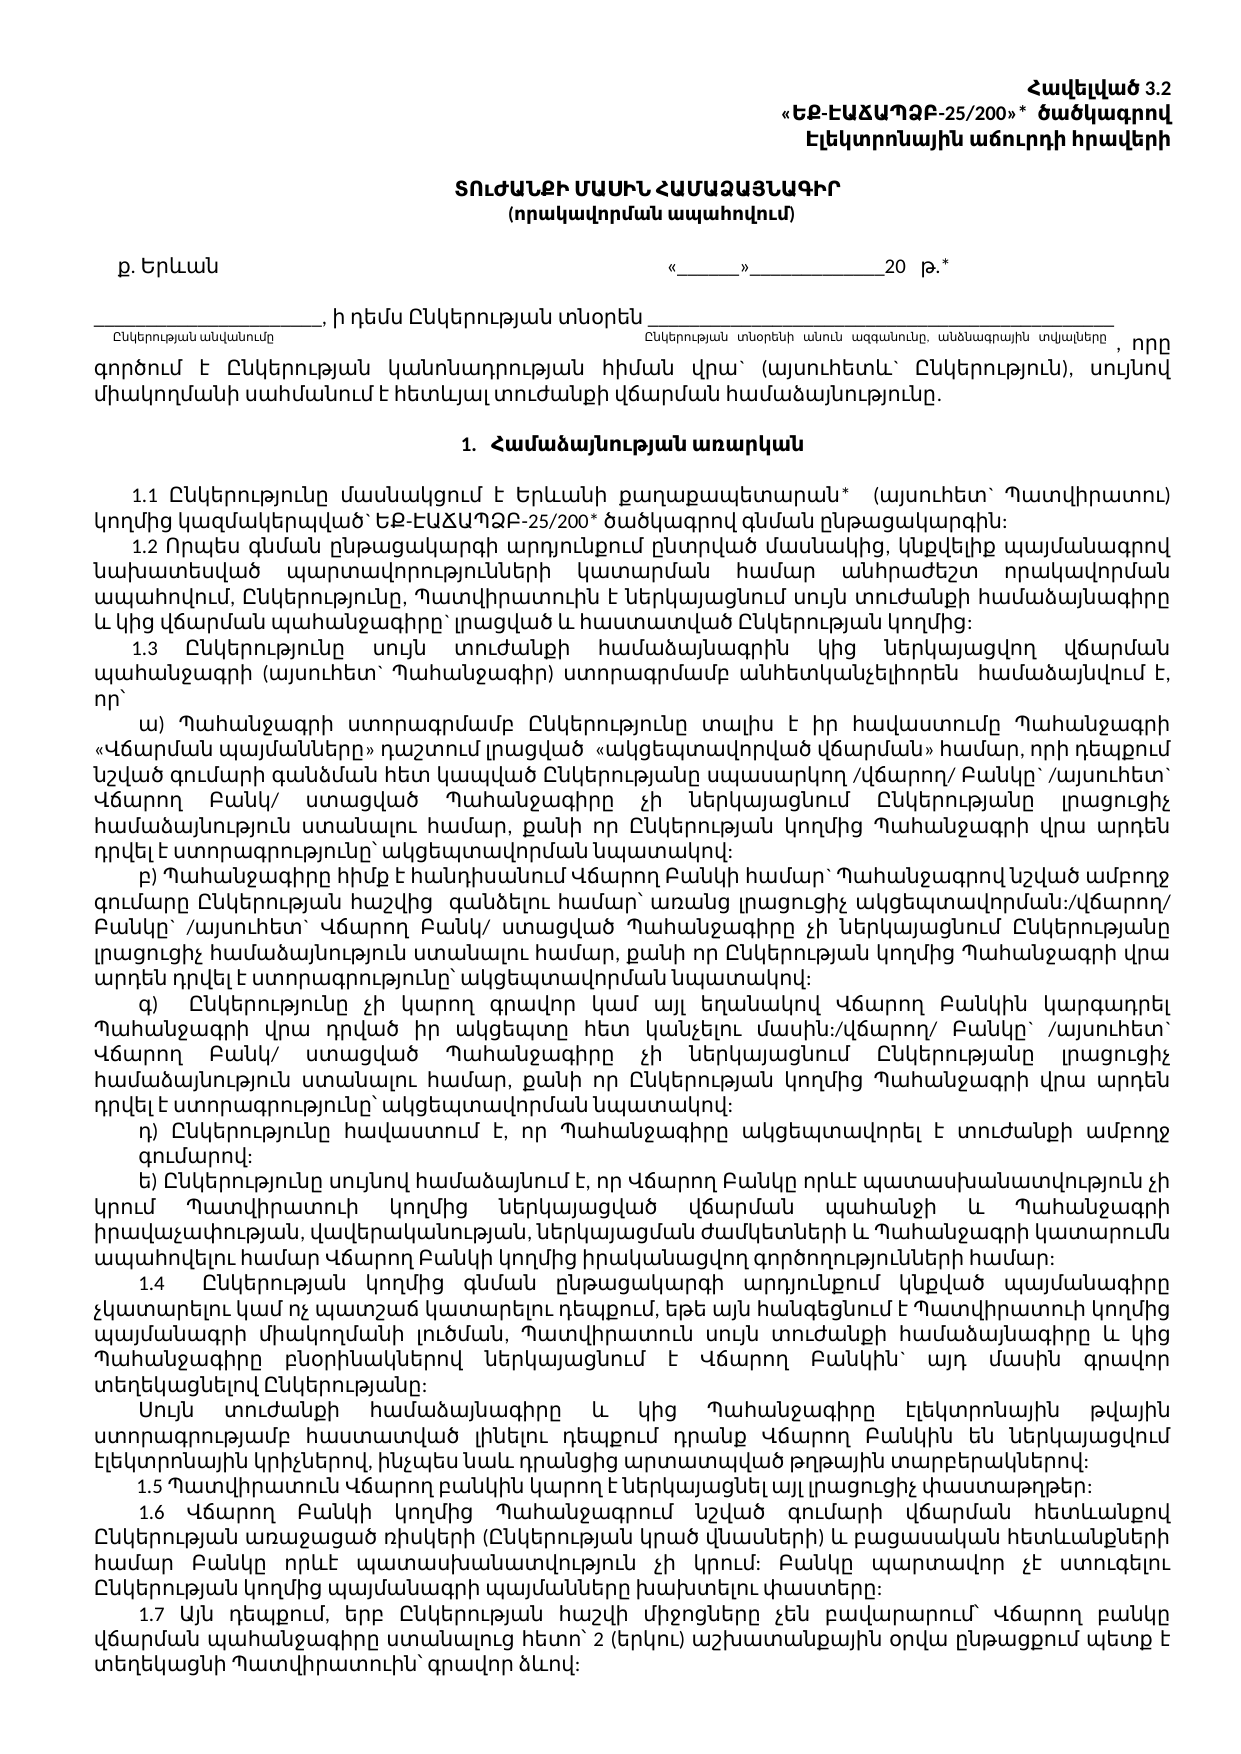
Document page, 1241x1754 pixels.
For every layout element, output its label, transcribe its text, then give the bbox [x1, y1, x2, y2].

text Ընկերության անվանումը Ընկերության տնօրենի անուն ազգանունը, անձնագրային տվյալները , որը գործում է Ընկերության կանոնադրության հիման վրա` (այսուհետև` Ընկերություն), սույնով միակողմանի սահմանում է հետևյալ տուժանքի վճարման համաձայնությունը. [94, 330, 1171, 406]
text 1.5 Պատվիրատուն Վճարող բանկին կարող է ներկայացնել այլ լրացուցիչ փաստաթղթեր: [94, 1474, 1171, 1499]
text ______________________, ի դեմս Ընկերության տնօրեն _____________________________________________ [94, 304, 1171, 330]
text 1.2 Որպես գնման ընթացակարգի արդյունքում ընտրված մասնակից, կնքվելիք պայմանագրով նախատեսված պարտավորությունների կատարման համար անհրաժեշտ որակավորման ապահովում, Ընկերությունը, Պատվիրատուին է ներկայացնում սույն տուժանքի համաձայնագիրը և կից վճարման պահանջագիրը` լրացված և հաստատված Ընկերության կողմից: [94, 533, 1171, 635]
text 1. Համաձայնության առարկան [94, 432, 1171, 457]
text ա) Պահանջագրի ստորագրմամբ Ընկերությունը տալիս է իր հավաստումը Պահանջագրի «Վճարման պայմանները» դաշտում լրացված «ակցեպտավորված վճարման» համար, որի դեպքում նշված գումարի գանձման հետ կապված Ընկերությանը սպասարկող /վճարող/ Բանկը` /այսուհետ` Վճարող Բանկ/ ստացված Պահանջագիրը չի ներկայացնում Ընկերությանը լրացուցիչ համաձայնություն ստանալու համար, քանի որ Ընկերության կողմից Պահանջագրի վրա արդեն դրվել է ստորագրությունը՝ ակցեպտավորման նպատակով: [94, 711, 1171, 864]
text 1.7 Այն դեպքում, երբ Ընկերության հաշվի միջոցները չեն բավարարում՝ Վճարող բանկը վճարման պահանջագիրը ստանալուց հետո՝ 2 (երկու) աշխատանքային օրվա ընթացքում պետք է տեղեկացնի Պատվիրատուին՝ գրավոր ձևով: [94, 1601, 1171, 1677]
text բ) Պահանջագիրը հիմք է հանդիսանում Վճարող Բանկի համար` Պահանջագրով նշված ամբողջ գումարը Ընկերության հաշվից գանձելու համար՝ առանց լրացուցիչ ակցեպտավորման:/վճարող/ Բանկը` /այսուհետ` Վճարող Բանկ/ ստացված Պահանջագիրը չի ներկայացնում Ընկերությանը լրացուցիչ համաձայնություն ստանալու համար, քանի որ Ընկերության կողմից Պահանջագրի վրա արդեն դրվել է ստորագրությունը՝ ակցեպտավորման նպատակով: [94, 864, 1171, 991]
text գ) Ընկերությունը չի կարող գրավոր կամ այլ եղանակով Վճարող Բանկին կարգադրել Պահանջագրի վրա դրված իր ակցեպտը հետ կանչելու մասին:/վճարող/ Բանկը` /այսուհետ` Վճարող Բանկ/ ստացված Պահանջագիրը չի ներկայացնում Ընկերությանը լրացուցիչ համաձայնություն ստանալու համար, քանի որ Ընկերության կողմից Պահանջագրի վրա արդեն դրվել է ստորագրությունը՝ ակցեպտավորման նպատակով: [94, 991, 1171, 1118]
text (որակավորման ապահովում) [94, 202, 1171, 225]
text 1.6 Վճարող Բանկի կողմից Պահանջագրում նշված գումարի վճարման հետևանքով Ընկերության առաջացած ռիսկերի (Ընկերության կրած վնասների) և բացասական հետևանքների համար Բանկը որևէ պատասխանատվություն չի կրում: Բանկը պարտավոր չէ ստուգելու Ընկերության կողմից պայմանագրի պայմանները խախտելու փաստերը: [94, 1499, 1171, 1601]
text 1.1 Ընկերությունը մասնակցում է Երևանի քաղաքապետարան* (այսուհետ` Պատվիրատու) կողմից կազմակերպված` ԵՔ-ԷԱՃԱՊՁԲ-25/200* ծածկագրով գնման ընթացակարգին: [94, 482, 1171, 533]
text 1.3 Ընկերությունը սույն տուժանքի համաձայնագրին կից ներկայացվող վճարման պահանջագրի (այսուհետ` Պահանջագիր) ստորագրմամբ անհետկանչելիորեն համաձայնվում է, որ՝ [94, 635, 1171, 711]
text Էլեկտրոնային աճուրդի հրավերի [94, 126, 1171, 151]
text 1.4 Ընկերության կողմից գնման ընթացակարգի արդյունքում կնքված պայմանագիրը չկատարելու կամ ոչ պատշաճ կատարելու դեպքում, եթե այն հանգեցնում է Պատվիրատուի կողմից պայմանագրի միակողմանի լուծման, Պատվիրատուն սույն տուժանքի համաձայնագիրը և կից Պահանջագիրը բնօրինակներով ներկայացնում է Վճարող Բանկին` այդ մասին գրավոր տեղեկացնելով Ընկերությանը: [94, 1270, 1171, 1397]
text Սույն տուժանքի համաձայնագիրը և կից Պահանջագիրը էլեկտրոնային թվային ստորագրությամբ հաստատված լինելու դեպքում դրանք Վճարող Բանկին են ներկայացվում էլեկտրոնային կրիչներով, ինչպես նաև դրանցից արտատպված թղթային տարբերակներով: [94, 1397, 1171, 1474]
text «ԵՔ-ԷԱՃԱՊՁԲ-25/200»* ծածկագրով [94, 100, 1171, 126]
text ք. Երևան «______»_____________20 թ.* [94, 254, 1171, 279]
text դ) Ընկերությունը հավաստում է, որ Պահանջագիրը ակցեպտավորել է տուժանքի ամբողջ գումարով: [138, 1118, 1171, 1169]
text ե) Ընկերությունը սույնով համաձայնում է, որ Վճարող Բանկը որևէ պատասխանատվություն չի կրում Պատվիրատուի կողմից ներկայացված վճարման պահանջի և Պահանջագրի իրավաչափության, վավերականության, ներկայացման ժամկետների և Պահանջագրի կատարումն ապահովելու համար Վճարող Բանկի կողմից իրականացվող գործողությունների համար: [94, 1169, 1171, 1270]
text Հավելված 3.2 [94, 75, 1171, 100]
text ՏՈւԺԱՆՔԻ ՄԱՍԻՆ ՀԱՄԱՁԱՅՆԱԳԻՐ [94, 177, 1171, 202]
